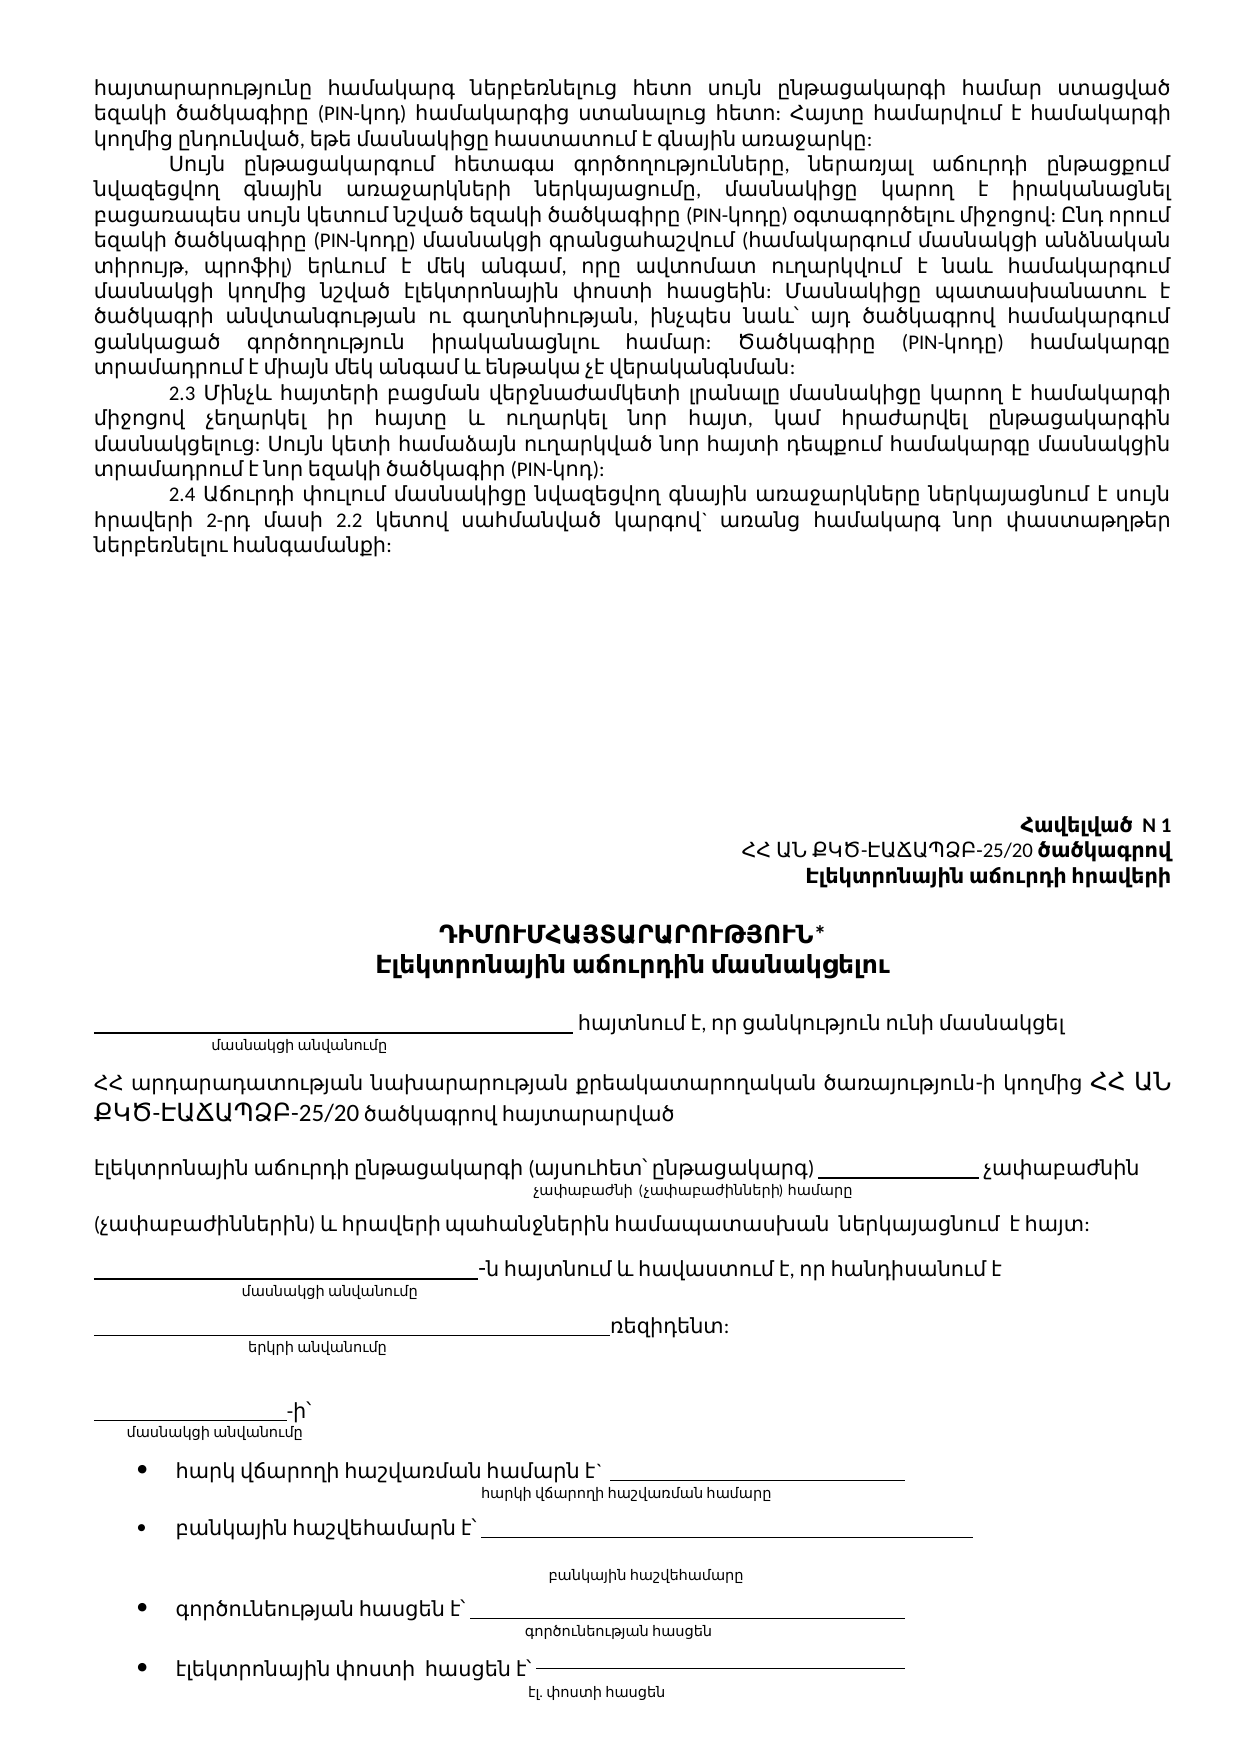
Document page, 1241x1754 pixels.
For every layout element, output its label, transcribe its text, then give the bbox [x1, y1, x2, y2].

text ԴԻՄՈՒՄՀԱՅՏԱՐԱՐՈՒԹՅՈՒՆ* [94, 919, 1171, 949]
text ՀՀ արդարադատության նախարարության քրեակատարողական ծառայություն-ի կողմից ՀՀ ԱՆ ՔԿԾ-ԷԱՃԱՊՁԲ-25/20 ծածկագրով հայտարարված [94, 1066, 1171, 1127]
text մասնակցի անվանումը [94, 1423, 1171, 1454]
text Էլեկտրոնային աճուրդի հրավերի [94, 863, 1171, 888]
text չափաբաժնի (չափաբաժինների) համարը [94, 1181, 1171, 1211]
list բանկային հաշվեհամարն է՝ [138, 1515, 1171, 1566]
text Հավելված N 1 [94, 812, 1171, 837]
text 2.4 Աճուրդի փուլում մասնակիցը նվազեցվող գնային առաջարկները ներկայացնում է սույն հրավերի 2-րդ մասի 2.2 կետով սահմանված կարգով` առանց համակարգ նոր փաստաթղթեր ներբեռնելու հանգամանքի: [94, 482, 1171, 558]
text (չափաբաժիններին) և հրավերի պահանջներին համապատասխան ներկայացնում է հայտ: [94, 1211, 1171, 1237]
text բանկային հաշվեհամարը [94, 1566, 1171, 1596]
text ռեզիդենտ: [94, 1313, 1171, 1338]
text մասնակցի անվանումը [94, 1036, 1171, 1066]
list գործունեության հասցեն է՝ [138, 1596, 1171, 1622]
text հայտնում է, որ ցանկություն ունի մասնակցել [94, 1010, 1171, 1036]
text -ն հայտնում և հավաստում է, որ հանդիսանում է [94, 1252, 1171, 1283]
text մասնակցի անվանումը [94, 1283, 1171, 1313]
text 2.3 Մինչև հայտերի բացման վերջնաժամկետի լրանալը մասնակիցը կարող է համակարգի միջոցով չեղարկել իր հայտը և ուղարկել նոր հայտ, կամ հրաժարվել ընթացակարգին մասնակցելուց: Սույն կետի համաձայն ուղարկված նոր հայտի դեպքում համակարգը մասնակցին տրամադրում է նոր եզակի ծածկագիր (PIN-կոդ): [94, 380, 1171, 482]
text երկրի անվանումը [94, 1338, 1171, 1369]
text գործունեության հասցեն [94, 1622, 1171, 1652]
list հարկ վճարողի հաշվառման համարն է` [138, 1454, 1171, 1484]
text էլ. փոստի հասցեն [94, 1683, 1171, 1713]
subtitle Էլեկտրոնային աճուրդին մասնակցելու [94, 949, 1171, 980]
list էլեկտրոնային փոստի հասցեն է՝ [138, 1652, 1171, 1683]
text Սույն ընթացակարգում հետագա գործողությունները, ներառյալ աճուրդի ընթացքում նվազեցվող գնային առաջարկների ներկայացումը, մասնակիցը կարող է իրականացնել բացառապես սույն կետում նշված եզակի ծածկագիրը (PIN-կոդը) օգտագործելու միջոցով: Ընդ որում եզակի ծածկագիրը (PIN-կոդը) մասնակցի գրանցահաշվում (համակարգում մասնակցի անձնական տիրույթ, պրոֆիլ) երևում է մեկ անգամ, որը ավտոմատ ուղարկվում է նաև համակարգում մասնակցի կողմից նշված էլեկտրոնային փոստի հասցեին: Մասնակիցը պատասխանատու է ծածկագրի անվտանգության ու գաղտնիության, ինչպես նաև՝ այդ ծածկագրով համակարգում ցանկացած գործողություն իրականացնլու համար: Ծածկագիրը (PIN-կոդը) համակարգը տրամադրում է միայն մեկ անգամ և ենթակա չէ վերականգնման: [94, 151, 1171, 380]
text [94, 75, 1171, 151]
text էլեկտրոնային աճուրդի ընթացակարգի (այսուհետ՝ ընթացակարգ) չափաբաժնին [94, 1155, 1171, 1181]
text ՀՀ ԱՆ ՔԿԾ-ԷԱՃԱՊՁԲ-25/20 ծածկագրով [94, 837, 1171, 863]
text հարկի վճարողի հաշվառման համարը [94, 1484, 1171, 1515]
text -ի՝ [94, 1398, 1171, 1423]
